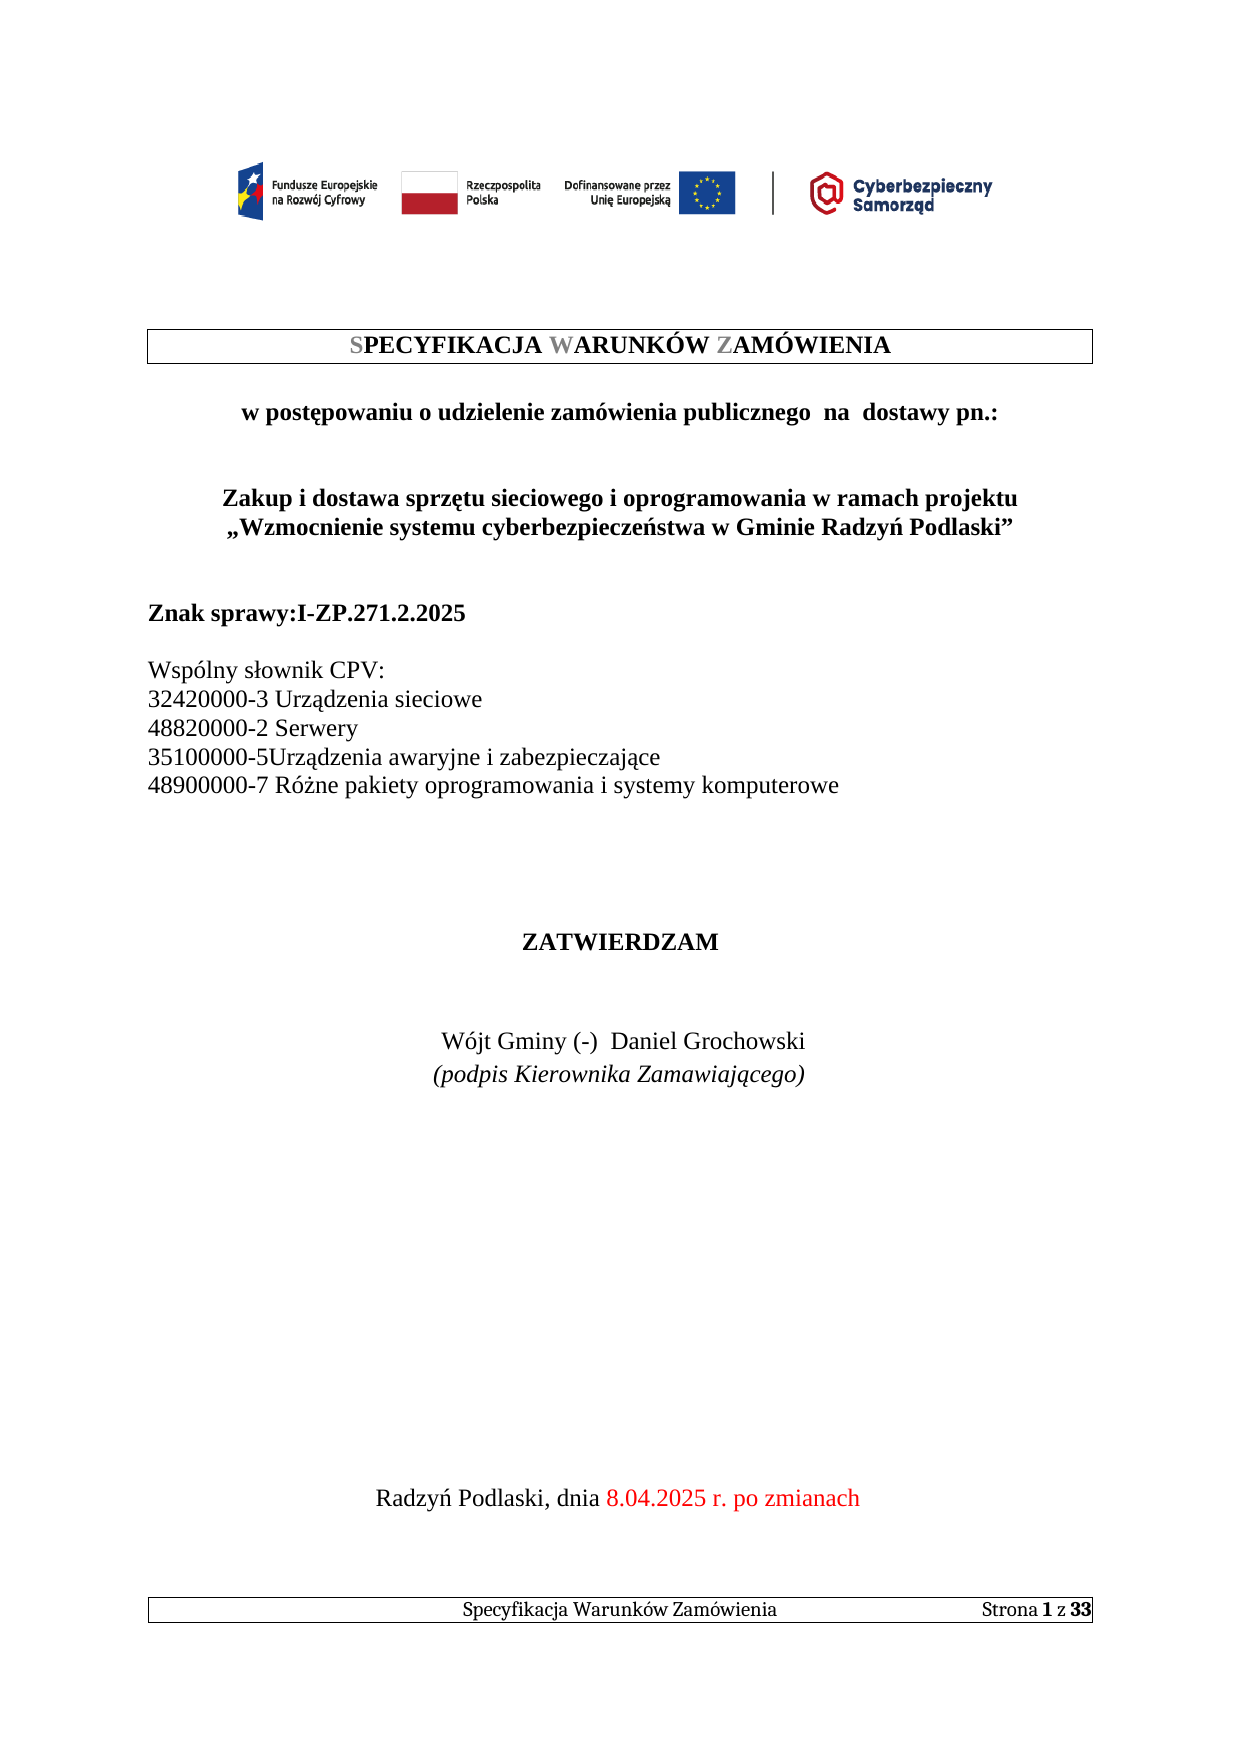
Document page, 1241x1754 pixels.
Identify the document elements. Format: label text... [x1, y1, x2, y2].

text Zakup i dostawa sprzętu sieciowego i oprogramowania w ramach projektu „Wzmocnienie systemu cyberbezpieczeństwa w Gminie Radzyń Podlaski” [148, 483, 1093, 541]
table_header SPECYFIKACJA WARUNKÓW ZAMÓWIENIA [148, 330, 1092, 363]
text (podpis Kierownika Zamawiającego) [148, 1059, 1093, 1088]
text 32420000-3 Urządzenia sieciowe [148, 684, 1093, 713]
text Znak sprawy:I-ZP.271.2.2025 [148, 598, 1093, 627]
text 48820000-2 Serwery [148, 713, 1093, 742]
text Radzyń Podlaski, dnia 8.04.2025 r. po zmianach [295, 1483, 1093, 1511]
text Wspólny słownik CPV: [148, 656, 1093, 684]
picture [222, 151, 1001, 230]
text Wójt Gminy (-) Daniel Grochowski [148, 1026, 1093, 1055]
text w postępowaniu o udzielenie zamówienia publicznego na dostawy pn.: [148, 397, 1093, 426]
text ZATWIERDZAM [148, 927, 1093, 956]
text 35100000-5Urządzenia awaryjne i zabezpieczające [148, 742, 1093, 771]
text 48900000-7 Różne pakiety oprogramowania i systemy komputerowe [148, 771, 1093, 799]
